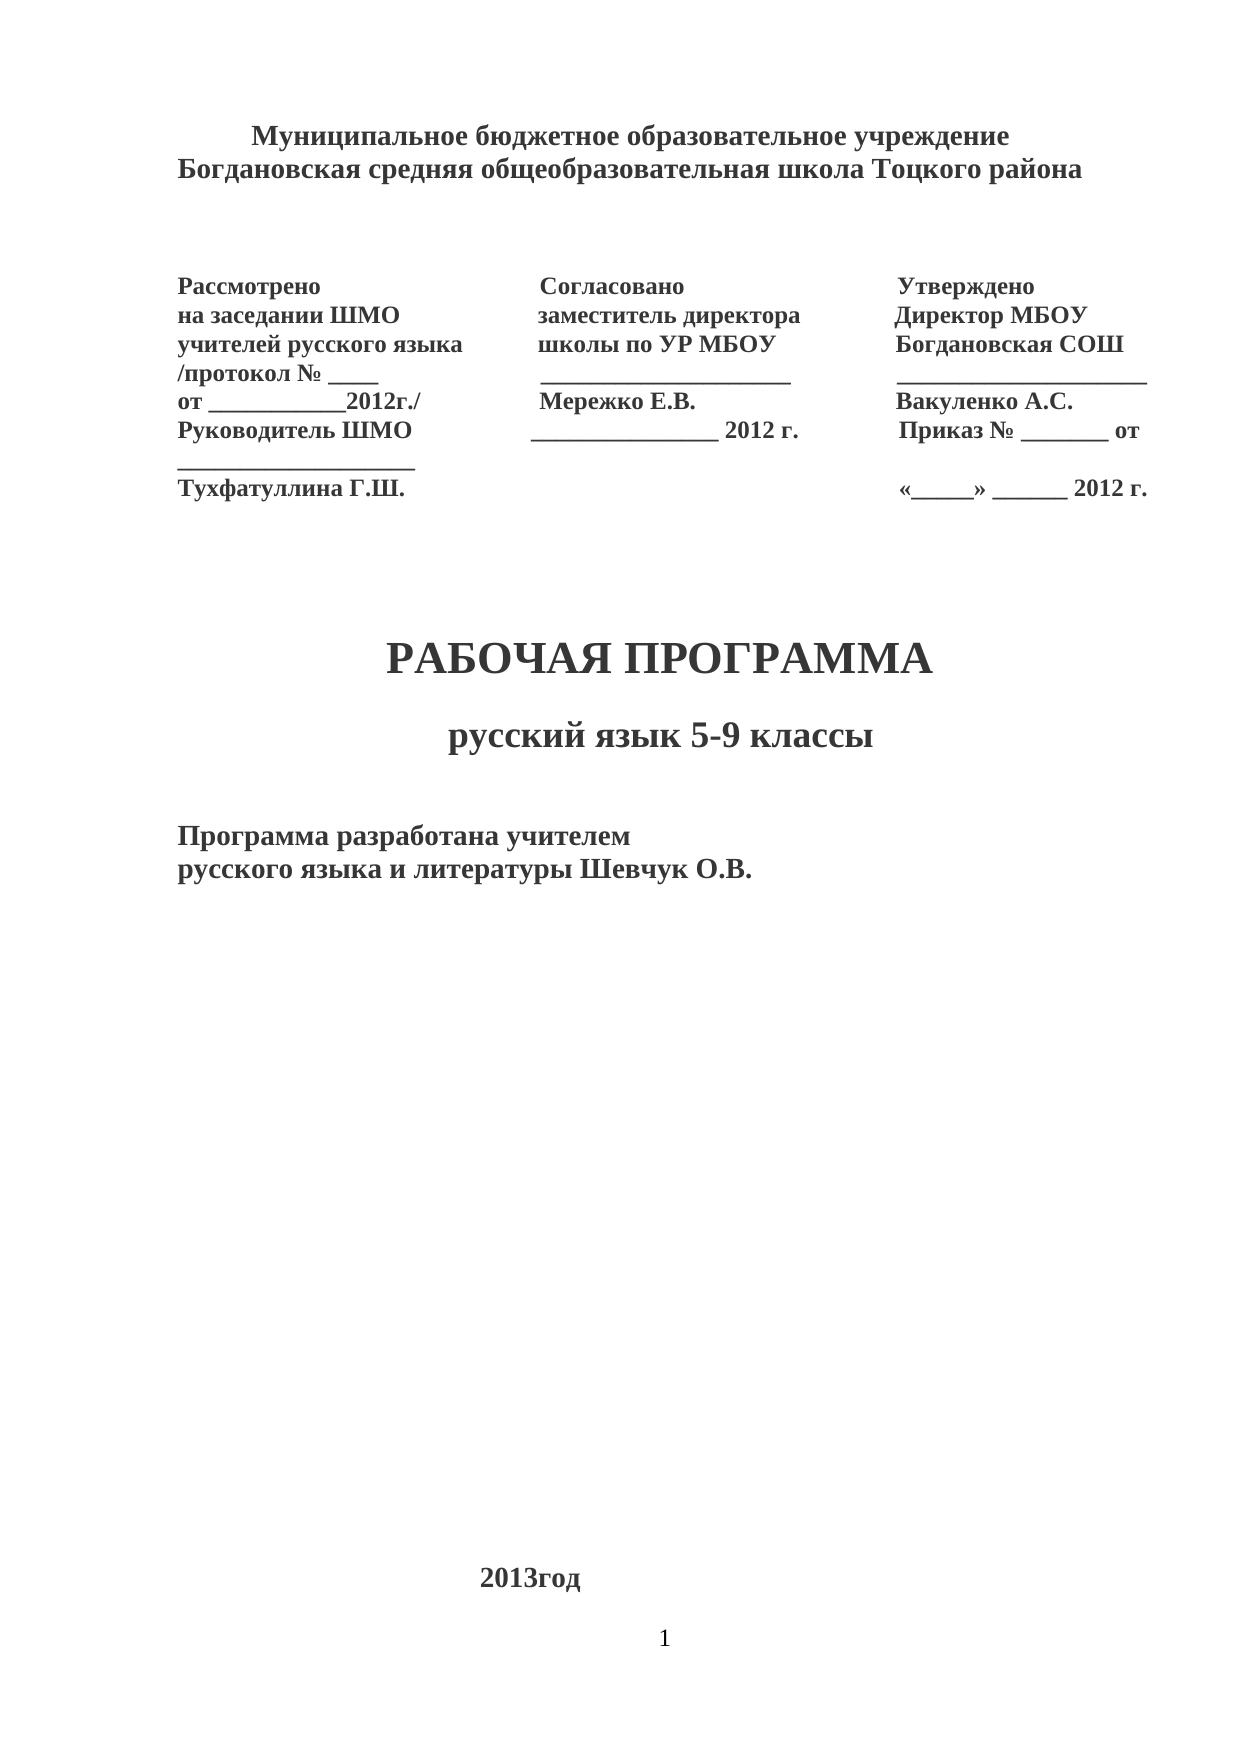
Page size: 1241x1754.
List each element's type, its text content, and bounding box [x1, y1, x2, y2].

text ___________________ [177, 444, 1152, 473]
text Программа разработана учителем [177, 818, 1152, 851]
text 2013год [472, 1560, 1152, 1594]
text русского языка и литературы Шевчук О.В. [177, 851, 1152, 947]
text Рассмотрено Согласовано Утверждено [177, 271, 1152, 300]
text РАБОЧАЯ ПРОГРАММА русский язык 5-9 классы [177, 631, 1152, 818]
text на заседании ШМО заместитель директора Директор МБОУ [177, 300, 1152, 329]
text Тухфатуллина Г.Ш. «_____» ______ 2012 г. [177, 473, 1152, 501]
text /протокол № ____ ____________________ ____________________ [177, 358, 1152, 386]
text учителей русского языка школы по УР МБОУ Богдановская СОШ [177, 329, 1152, 358]
text от ___________2012г./ Мережко Е.В. Вакуленко А.С. Руководитель ШМО _______________ 2012 г. Приказ № _______ от [177, 386, 1152, 444]
text Муниципальное бюджетное образовательное учреждение Богдановская средняя общеобразовательная школа Тоцкого района [177, 118, 1152, 185]
